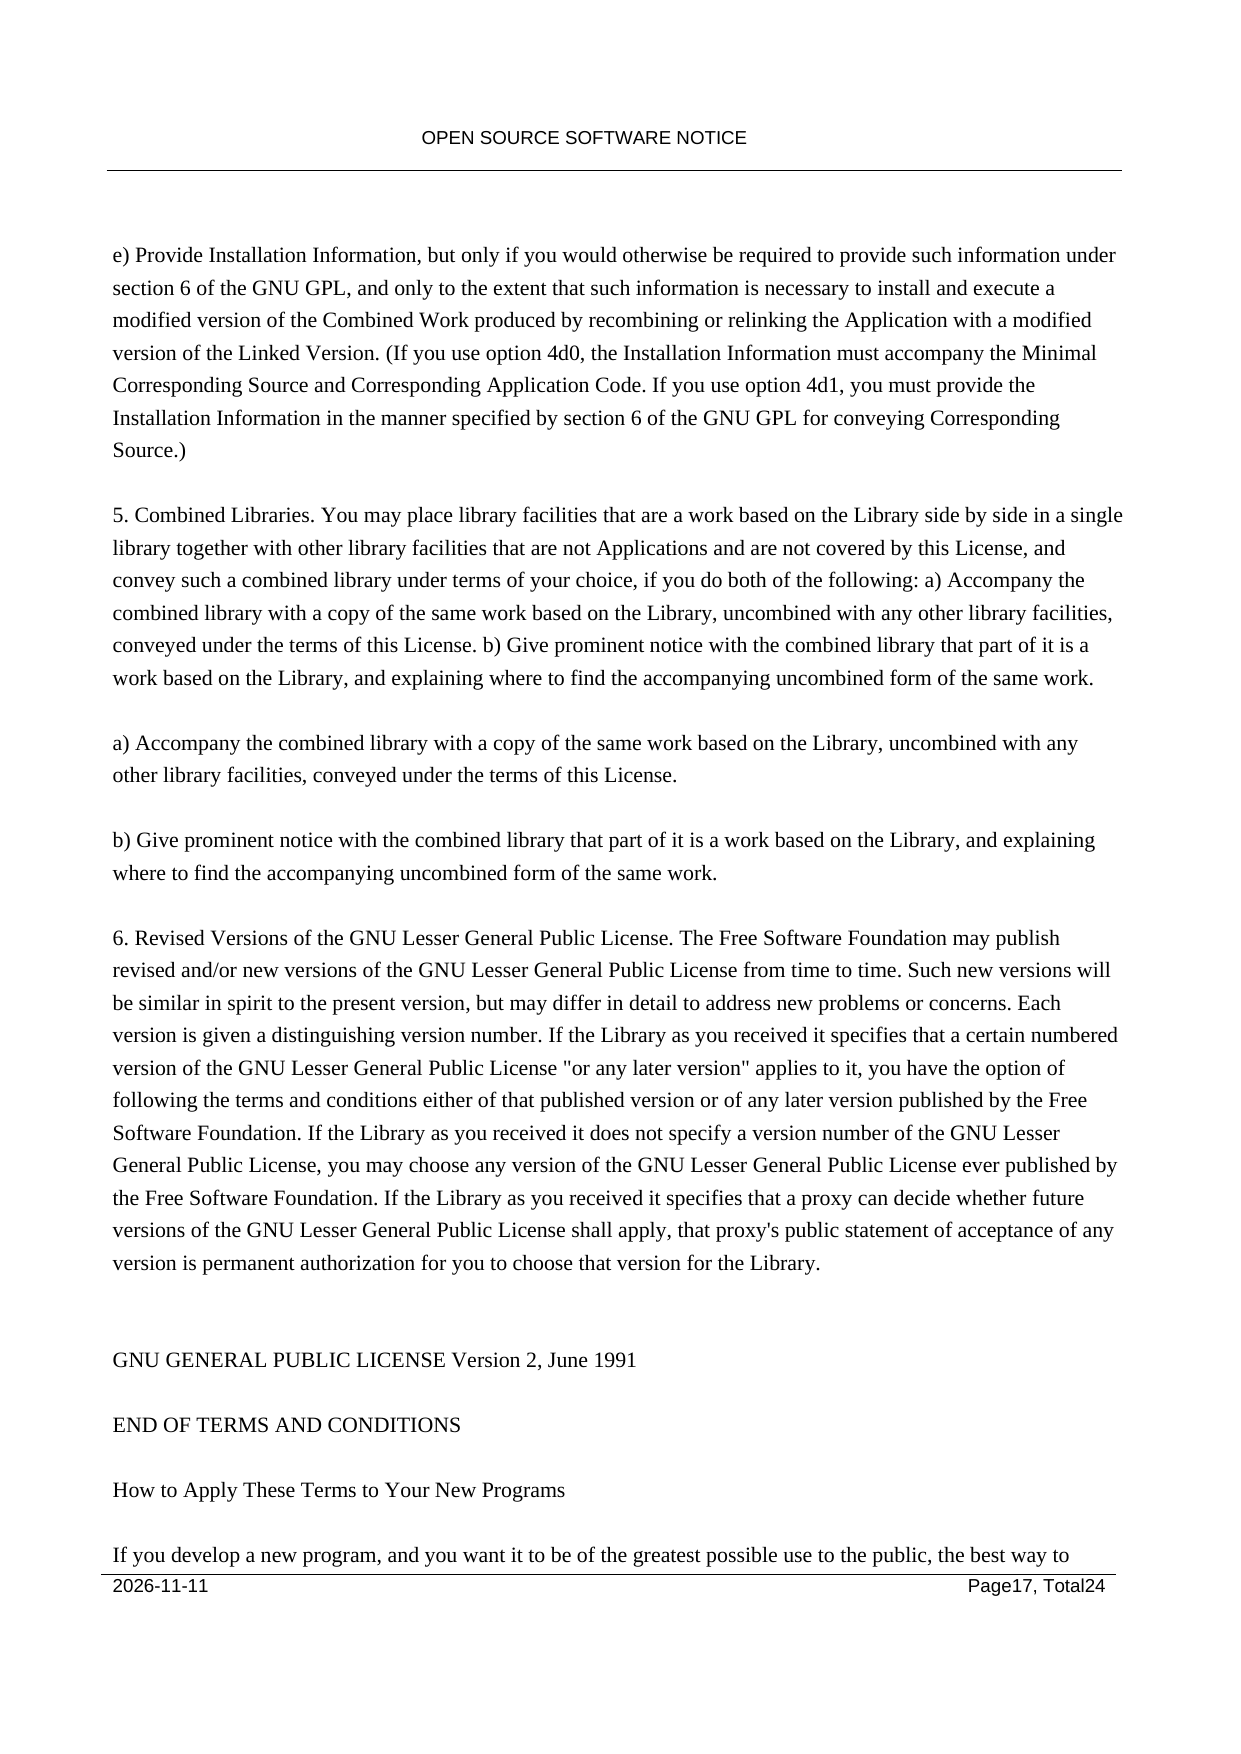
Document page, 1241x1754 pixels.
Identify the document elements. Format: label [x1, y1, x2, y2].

text [112, 206, 1128, 1571]
